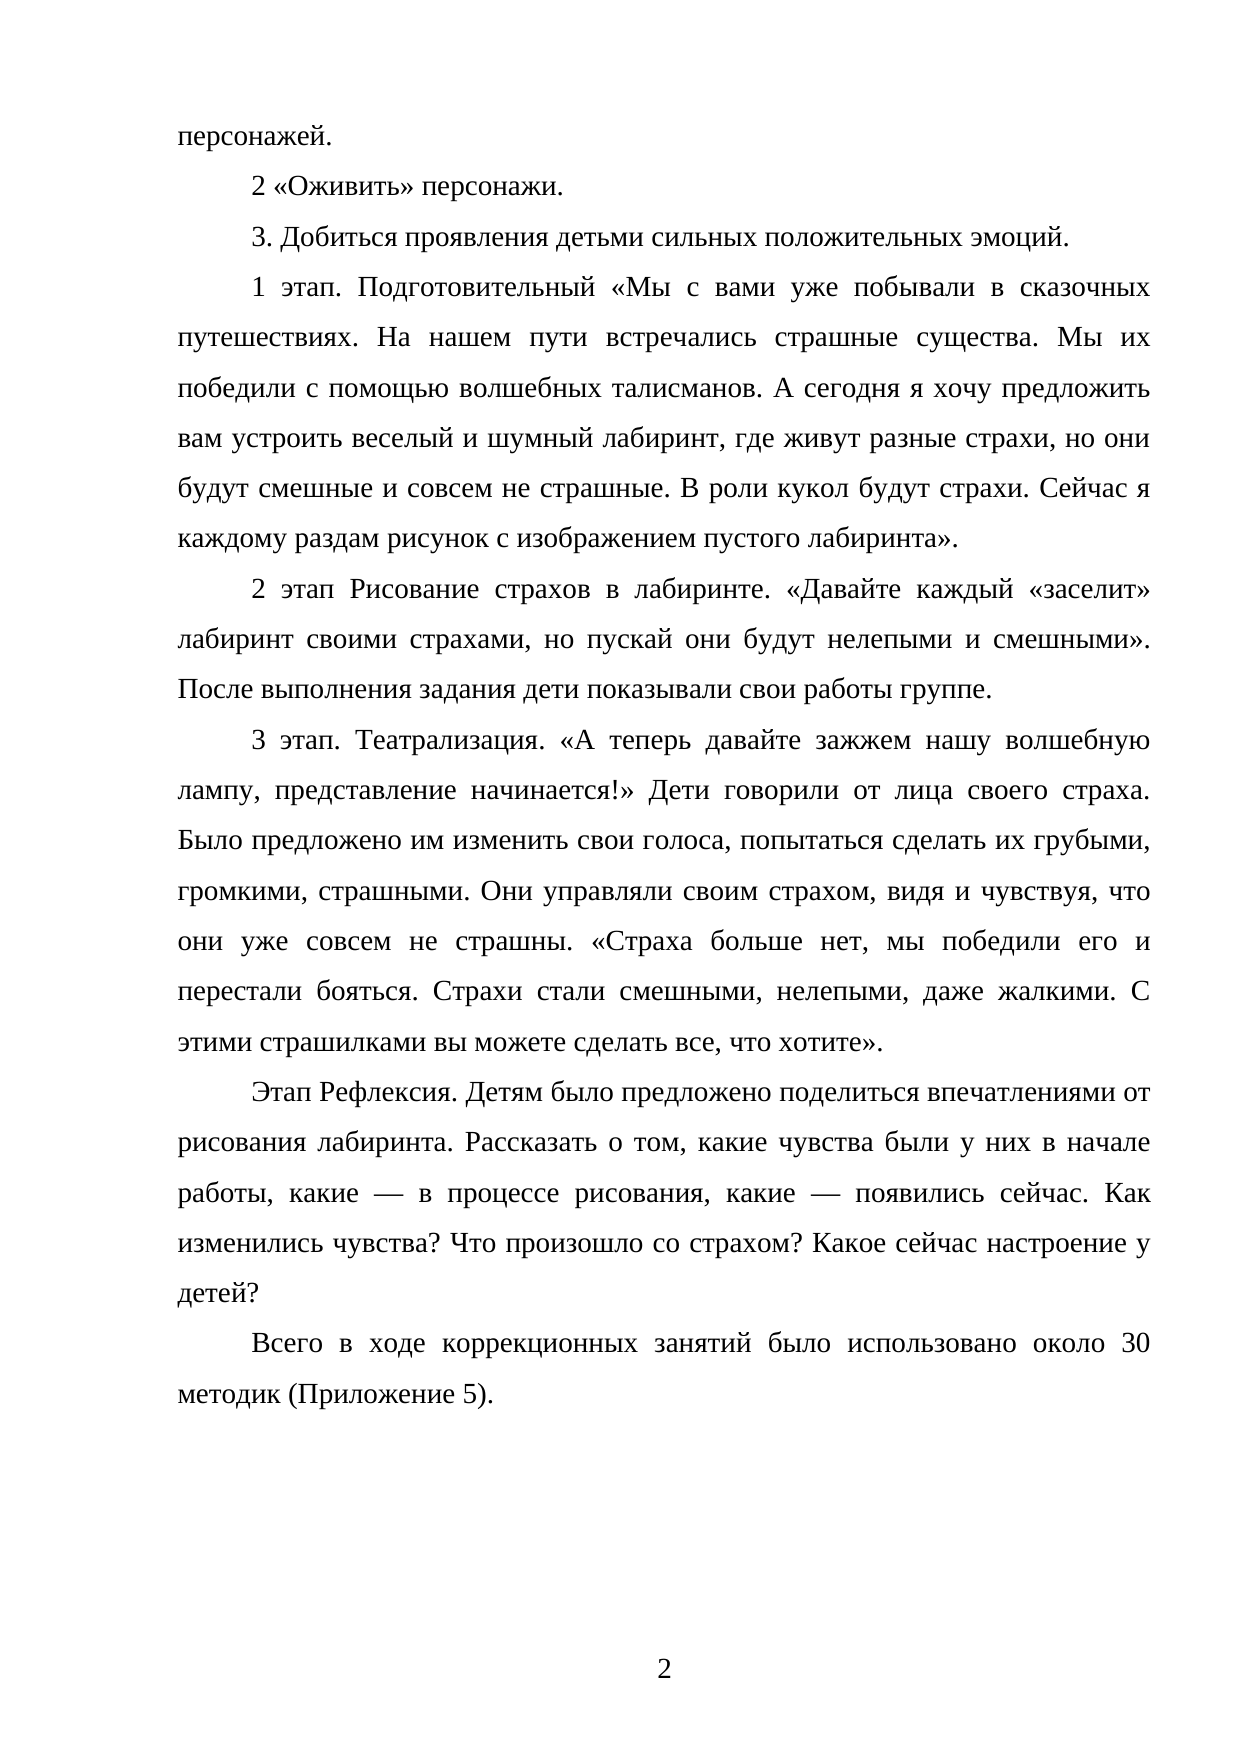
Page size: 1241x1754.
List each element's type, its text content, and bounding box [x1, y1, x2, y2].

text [177, 118, 1152, 152]
text 3. Добиться проявления детьми сильных положительных эмоций. [177, 219, 1152, 252]
text 3 этап. Театрализация. «А теперь давайте зажжем нашу волшебную лампу, представление начинается!» Дети говорили от лица своего страха. Было предложено им изменить свои голоса, попытаться сделать их грубыми, громкими, страшными. Они управляли своим страхом, видя и чувствуя, что они уже совсем не страшны. «Страха больше нет, мы победили его и перестали бояться. Страхи стали смешными, нелепыми, даже жалкими. С этими страшилками вы можете сделать все, что хотите». [177, 722, 1152, 1057]
text Всего в ходе коррекционных занятий было использовано около 30 методик (Приложение 5). [177, 1326, 1152, 1409]
text 1 этап. Подготовительный «Мы с вами уже побывали в сказочных путешествиях. На нашем пути встречались страшные существа. Мы их победили с помощью волшебных талисманов. А сегодня я хочу предложить вам устроить веселый и шумный лабиринт, где живут разные страхи, но они будут смешные и совсем не страшные. В роли кукол будут страхи. Сейчас я каждому раздам рисунок с изображением пустого лабиринта». [177, 269, 1152, 554]
text Этап Рефлексия. Детям было предложено поделиться впечатлениями от рисования лабиринта. Рассказать о том, какие чувства были у них в начале работы, какие — в процессе рисования, какие — появились сейчас. Как изменились чувства? Что произошло со страхом? Какое сейчас настроение у детей? [177, 1074, 1152, 1309]
text 2 этап Рисование страхов в лабиринте. «Давайте каждый «заселит» лабиринт своими страхами, но пускай они будут нелепыми и смешными». После выполнения задания дети показывали свои работы группе. [177, 571, 1152, 705]
text 2 «Оживить» персонажи. [177, 168, 1152, 202]
